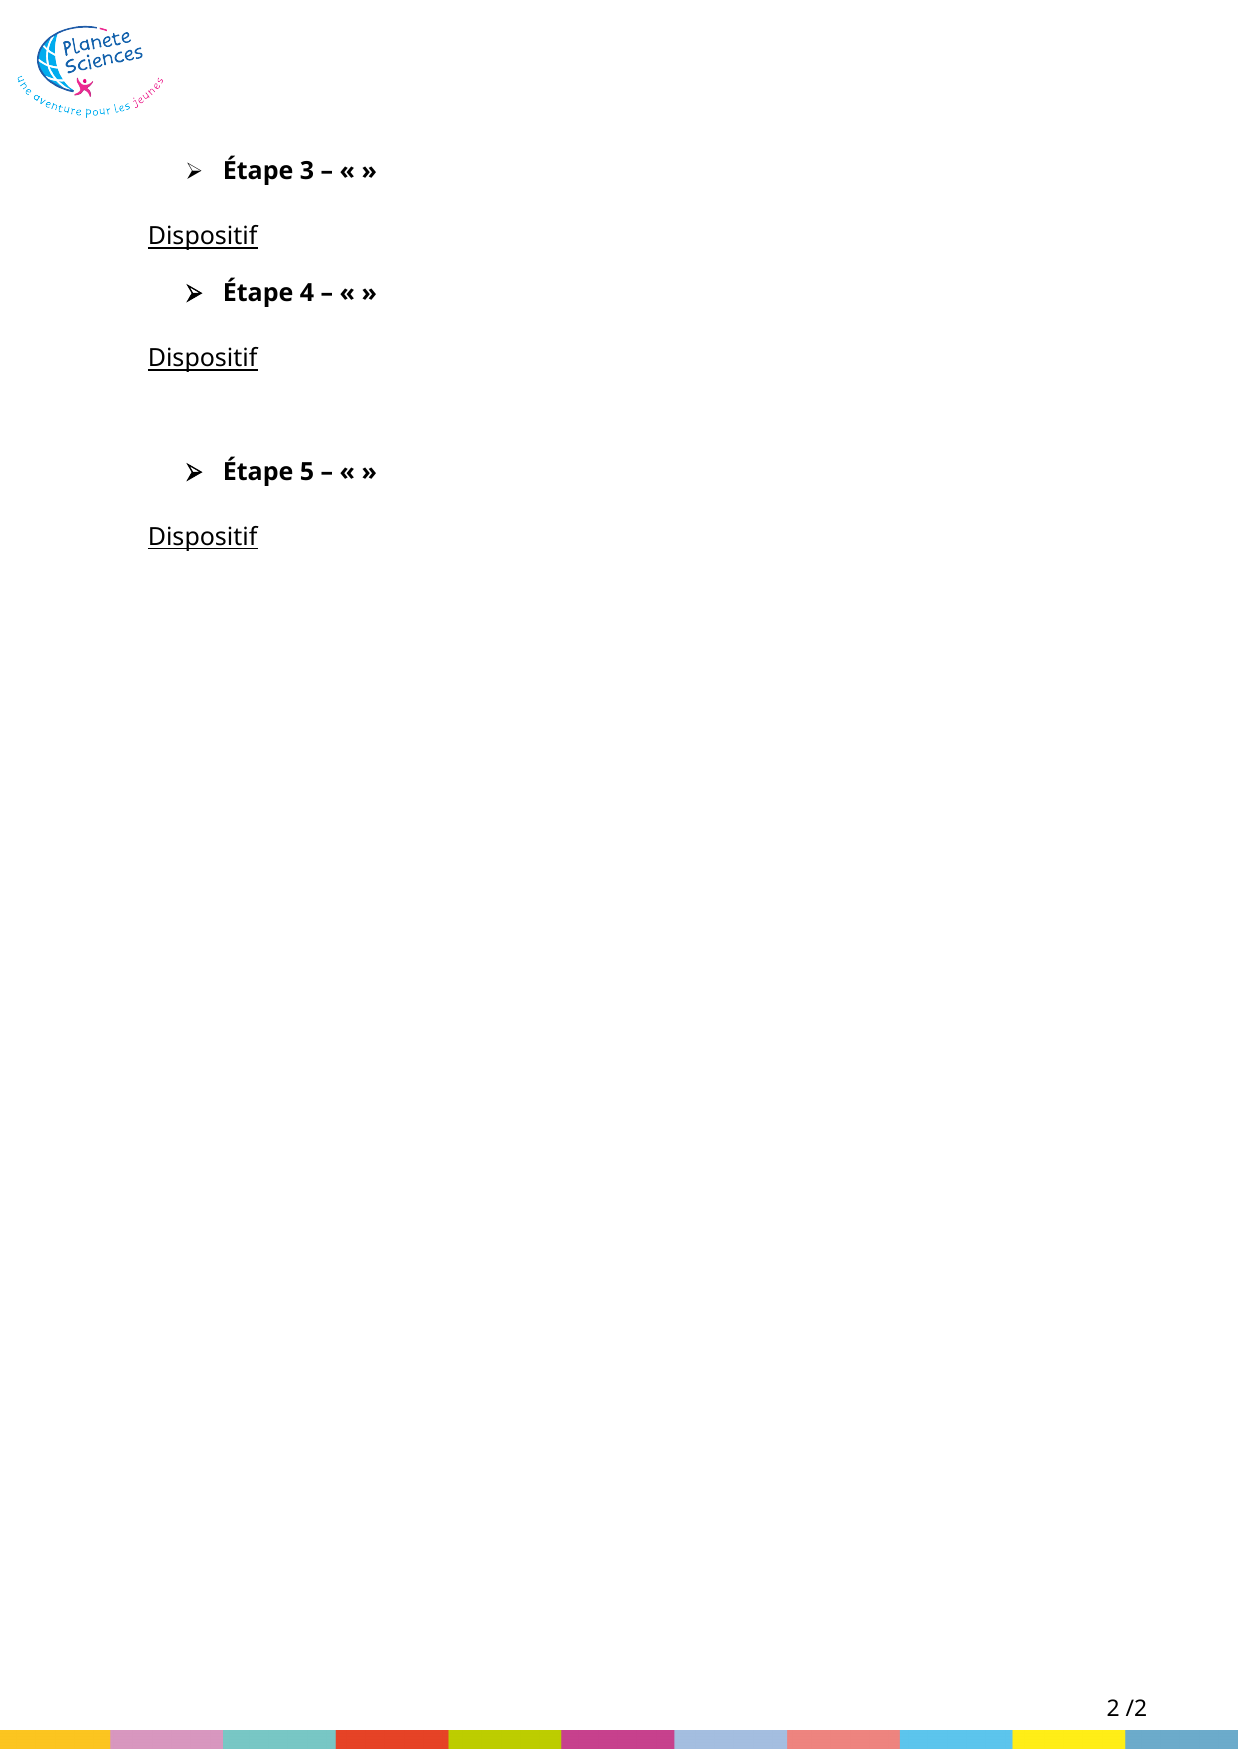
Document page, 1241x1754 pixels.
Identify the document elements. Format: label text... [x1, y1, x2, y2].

picture [0, 1730, 1238, 1749]
list Étape 3 – « » [185, 153, 1166, 187]
picture [13, 22, 166, 120]
text Dispositif [148, 218, 1166, 252]
list Étape 5 – « » [185, 453, 1166, 488]
list Étape 4 – « » [185, 275, 1166, 309]
text Dispositif [148, 519, 1166, 553]
text Dispositif [148, 340, 1166, 374]
